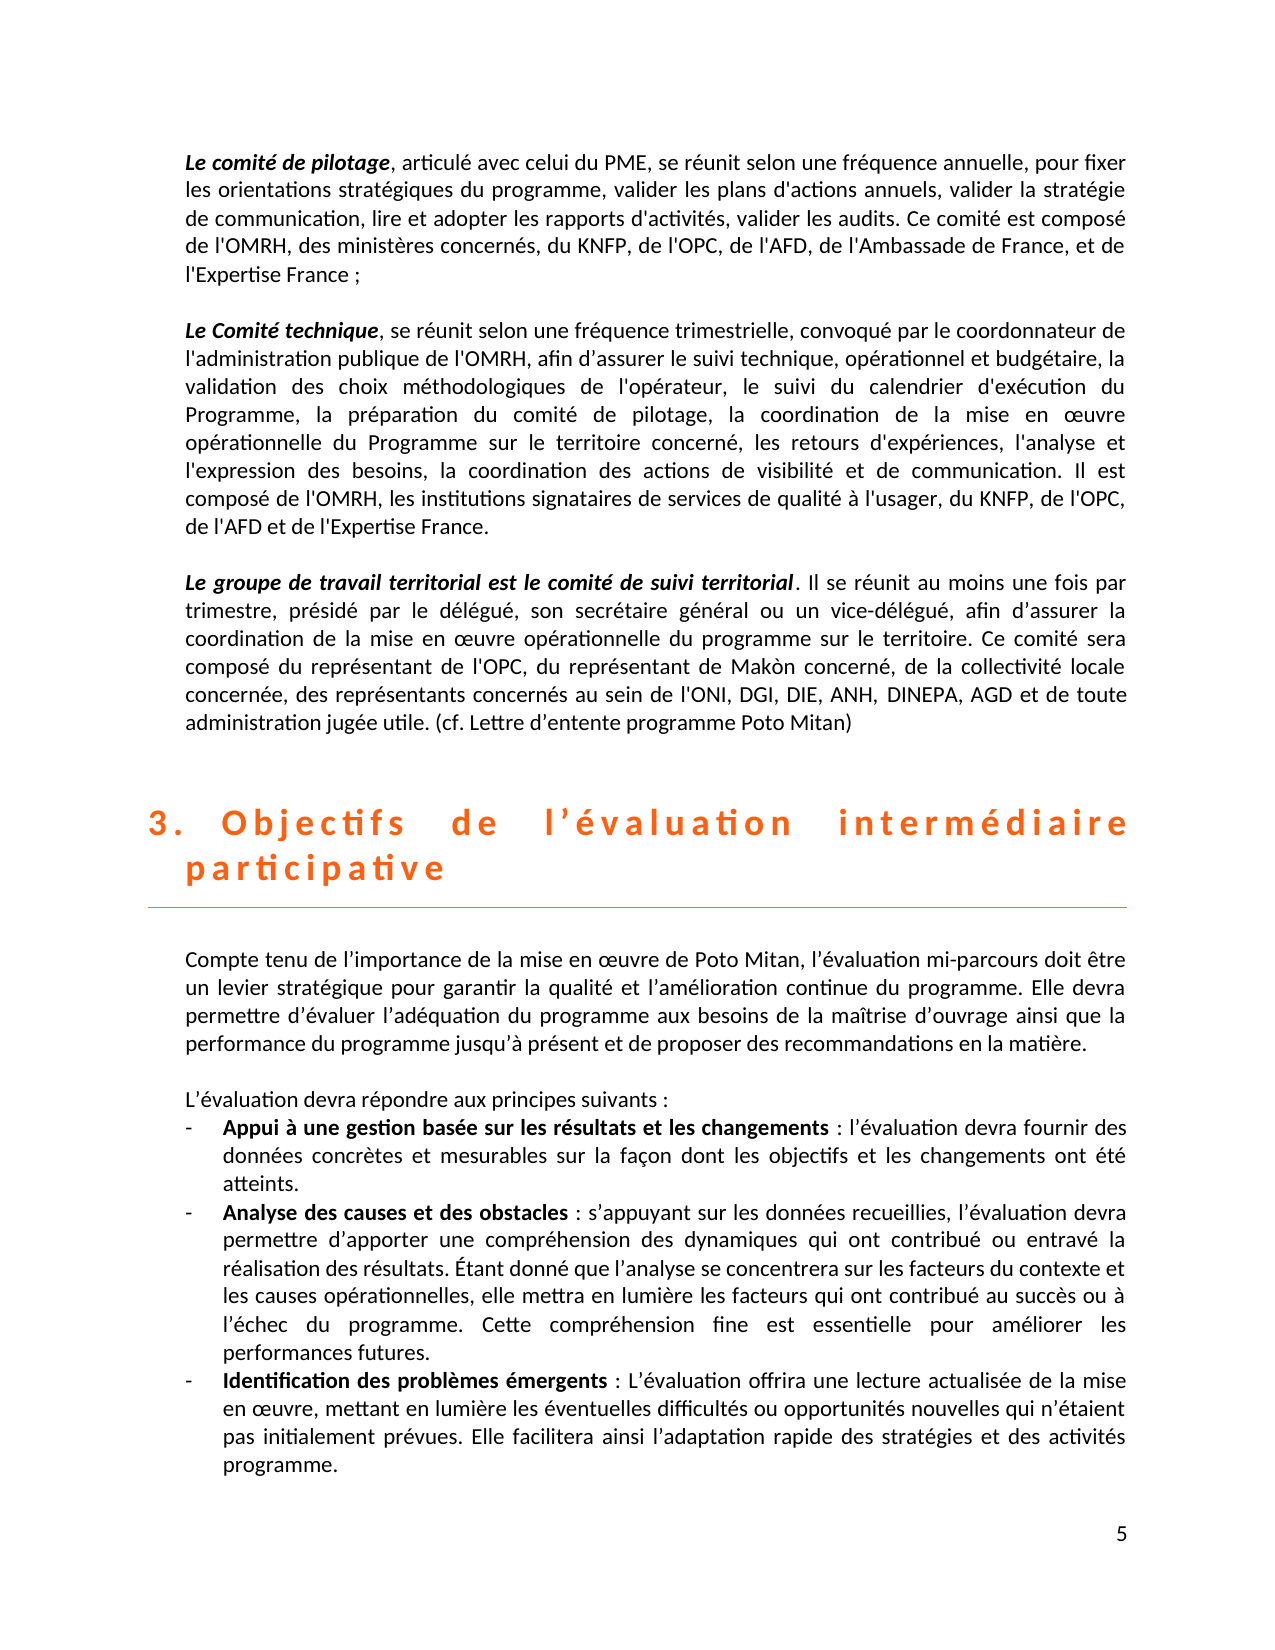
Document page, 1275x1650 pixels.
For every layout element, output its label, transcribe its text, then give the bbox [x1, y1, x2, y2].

text Le Comité technique, se réunit selon une fréquence trimestrielle, convoqué par le coordonnateur de l'administration publique de l'OMRH, afin d’assurer le suivi technique, opérationnel et budgétaire, la validation des choix méthodologiques de l'opérateur, le suivi du calendrier d'exécution du Programme, la préparation du comité de pilotage, la coordination de la mise en œuvre opérationnelle du Programme sur le territoire concerné, les retours d'expériences, l'analyse et l'expression des besoins, la coordination des actions de visibilité et de communication. Il est composé de l'OMRH, les institutions signataires de services de qualité à l'usager, du KNFP, de l'OPC, de l'AFD et de l'Expertise France. [185, 316, 1127, 540]
subtitle Objectifs de l’évaluation intermédiaire participative [148, 798, 1127, 907]
text Le comité de pilotage, articulé avec celui du PME, se réunit selon une fréquence annuelle, pour fixer les orientations stratégiques du programme, valider les plans d'actions annuels, valider la stratégie de communication, lire et adopter les rapports d'activités, valider les audits. Ce comité est composé de l'OMRH, des ministères concernés, du KNFP, de l'OPC, de l'AFD, de l'Ambassade de France, et de l'Expertise France ; [185, 148, 1127, 288]
list Analyse des causes et des obstacles : s’appuyant sur les données recueillies, l’évaluation devra permettre d’apporter une compréhension des dynamiques qui ont contribué ou entravé la réalisation des résultats. Étant donné que l’analyse se concentrera sur les facteurs du contexte et les causes opérationnelles, elle mettra en lumière les facteurs qui ont contribué au succès ou à l’échec du programme. Cette compréhension fine est essentielle pour améliorer les performances futures. [185, 1198, 1127, 1366]
text Le groupe de travail territorial est le comité de suivi territorial. Il se réunit au moins une fois par trimestre, présidé par le délégué, son secrétaire général ou un vice-délégué, afin d’assurer la coordination de la mise en œuvre opérationnelle du programme sur le territoire. Ce comité sera composé du représentant de l'OPC, du représentant de Makòn concerné, de la collectivité locale concernée, des représentants concernés au sein de l'ONI, DGI, DIE, ANH, DINEPA, AGD et de toute administration jugée utile. (cf. Lettre d’entente programme Poto Mitan) [185, 568, 1127, 736]
list Appui à une gestion basée sur les résultats et les changements : l’évaluation devra fournir des données concrètes et mesurables sur la façon dont les objectifs et les changements ont été atteints. [185, 1113, 1127, 1198]
text L’évaluation devra répondre aux principes suivants : [185, 1086, 1127, 1113]
text Compte tenu de l’importance de la mise en œuvre de Poto Mitan, l’évaluation mi-parcours doit être un levier stratégique pour garantir la qualité et l’amélioration continue du programme. Elle devra permettre d’évaluer l’adéquation du programme aux besoins de la maîtrise d’ouvrage ainsi que la performance du programme jusqu’à présent et de proposer des recommandations en la matière. [185, 945, 1127, 1057]
list Identification des problèmes émergents : L’évaluation offrira une lecture actualisée de la mise en œuvre, mettant en lumière les éventuelles difficultés ou opportunités nouvelles qui n’étaient pas initialement prévues. Elle facilitera ainsi l’adaptation rapide des stratégies et des activités programme. [185, 1366, 1127, 1478]
